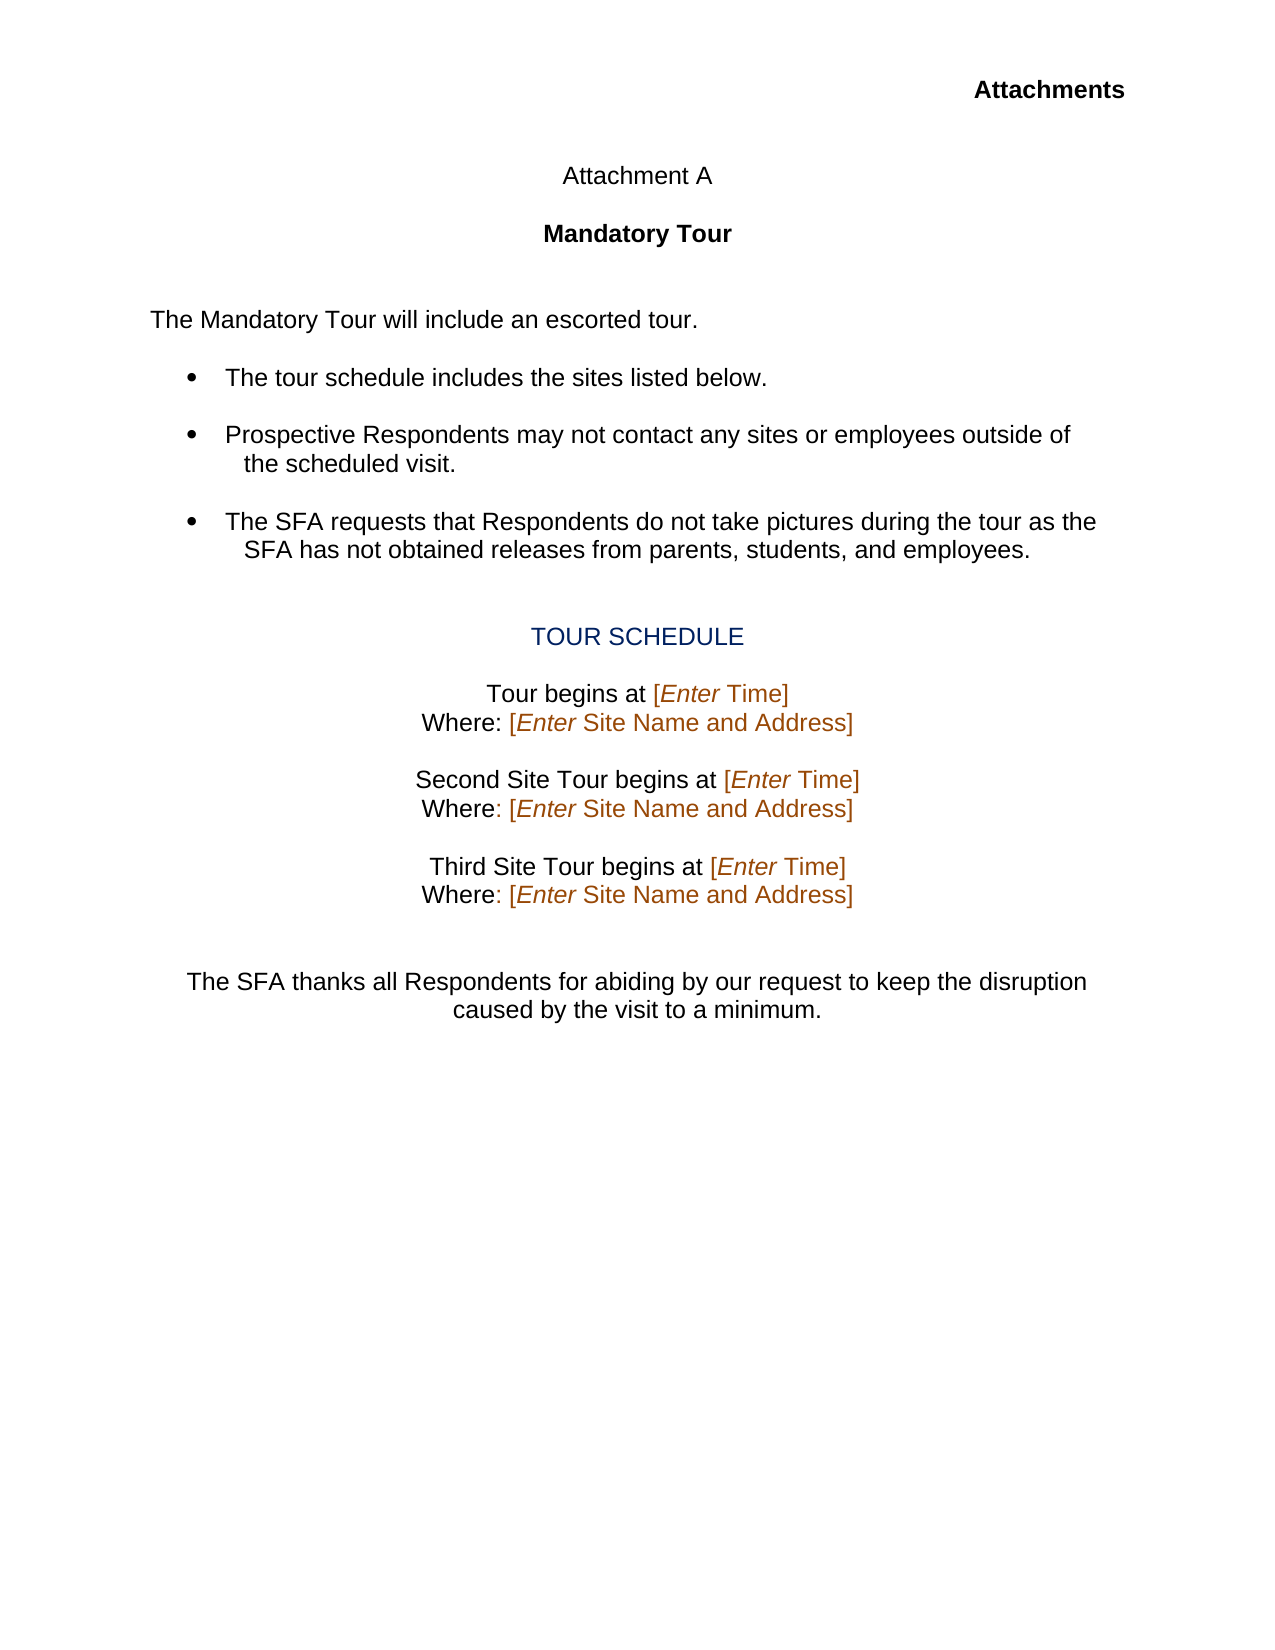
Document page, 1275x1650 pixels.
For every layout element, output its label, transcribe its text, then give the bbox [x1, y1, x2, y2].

subtitle Mandatory Tour [150, 219, 1125, 247]
text Third Site Tour begins at [Enter Time] [150, 852, 1125, 880]
subtitle Attachment A [150, 161, 1125, 190]
list The SFA requests that Respondents do not take pictures during the tour as the SFA has not obtained releases from parents, students, and employees. [187, 506, 1125, 564]
text TOUR SCHEDULE [150, 622, 1125, 650]
list The tour schedule includes the sites listed below. [187, 362, 1125, 420]
text The SFA thanks all Respondents for abiding by our request to keep the disruption caused by the visit to a minimum. [150, 967, 1125, 1024]
text Second Site Tour begins at [Enter Time] [150, 765, 1125, 794]
subtitle Attachments [150, 75, 1125, 104]
text Where: [Enter Site Name and Address] [150, 794, 1125, 823]
list Prospective Respondents may not contact any sites or employees outside of the scheduled visit. [187, 420, 1125, 506]
text Tour begins at [Enter Time] Where: [Enter Site Name and Address] [150, 679, 1125, 737]
text Where: [Enter Site Name and Address] [150, 880, 1125, 909]
text The Mandatory Tour will include an escorted tour. [150, 305, 1125, 334]
